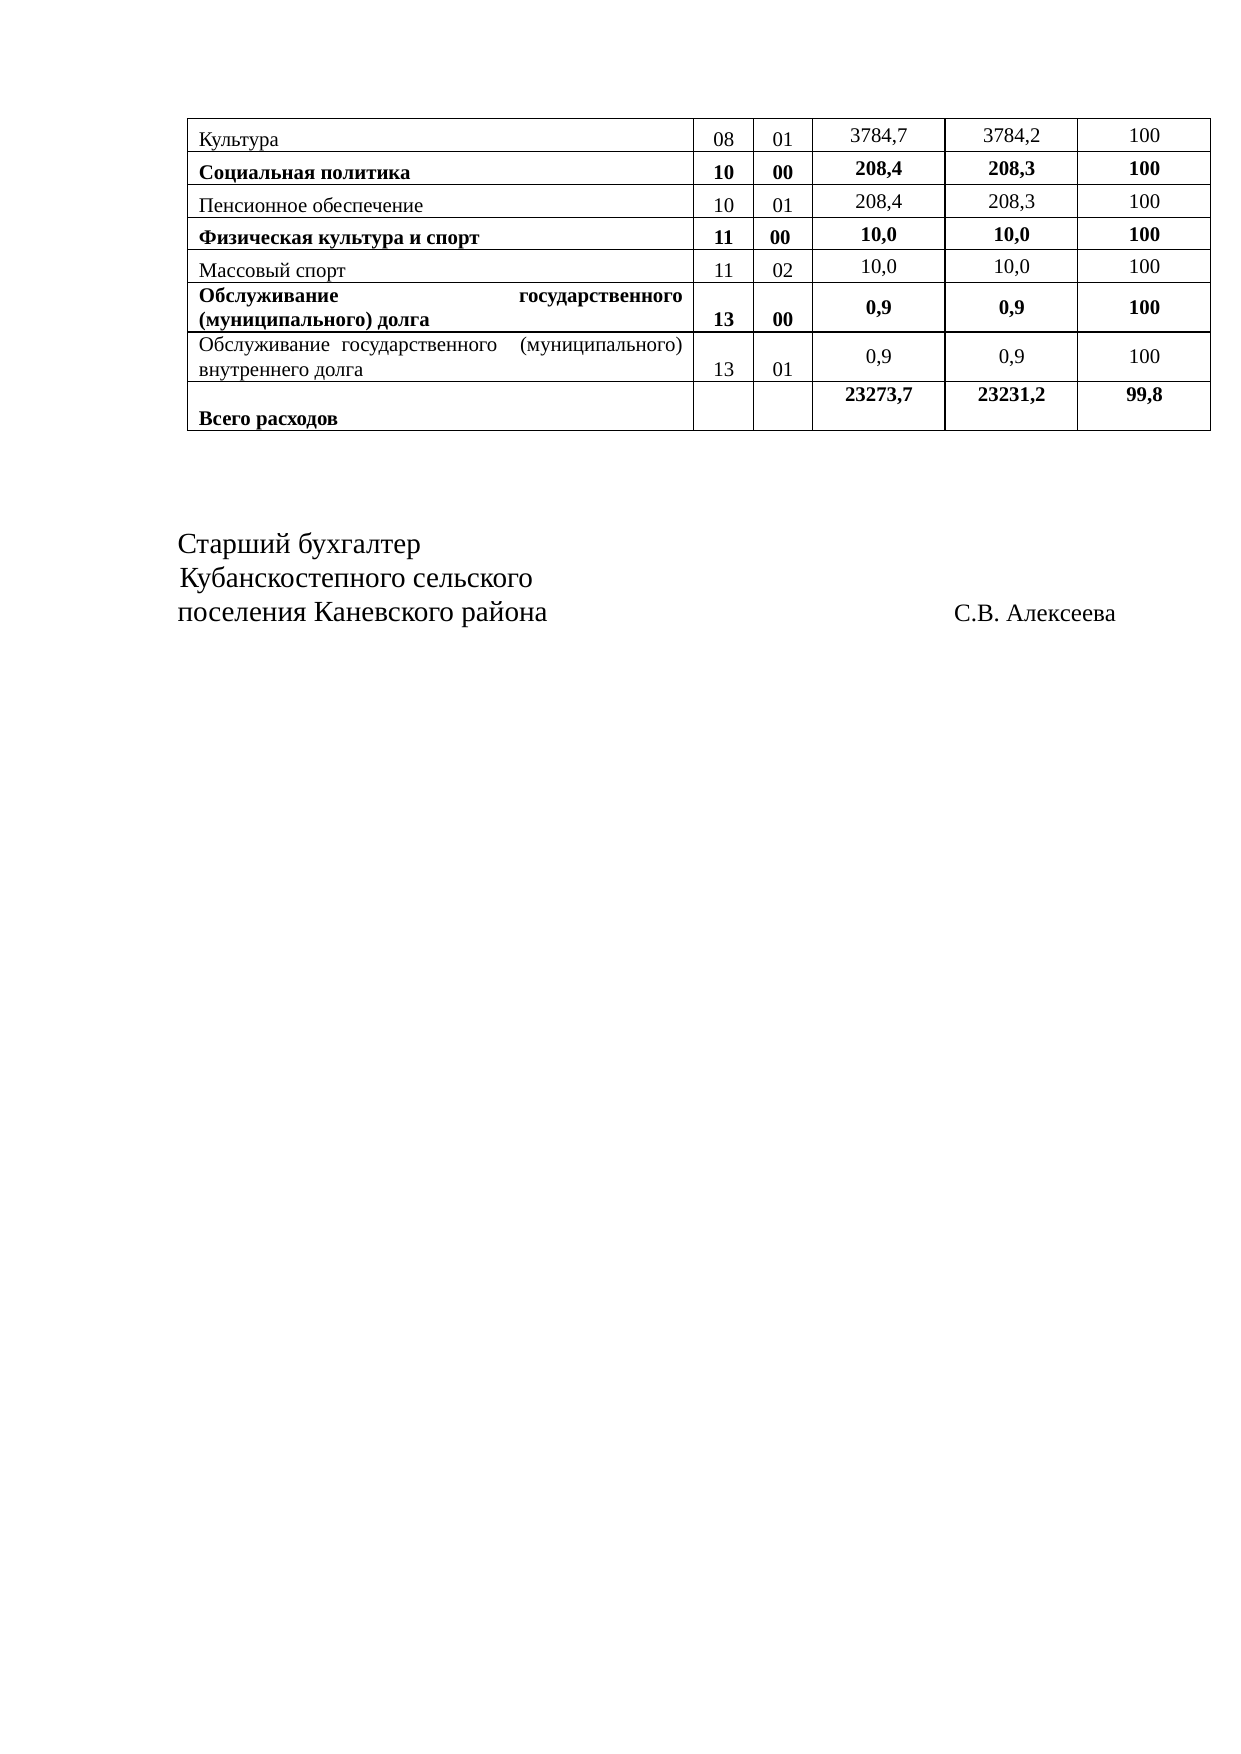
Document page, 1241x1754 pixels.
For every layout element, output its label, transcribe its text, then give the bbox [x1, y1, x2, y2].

table_cell 11 [694, 250, 753, 282]
table_cell 08 [694, 119, 753, 151]
table_cell 23273,7 [813, 382, 944, 430]
table_cell 00 [754, 283, 812, 331]
table_cell Пенсионное обеспечение [188, 185, 693, 217]
table_cell 10,0 [946, 250, 1077, 282]
table_cell Всего расходов [188, 382, 693, 430]
table_cell 00 [754, 218, 812, 249]
table_cell 10 [694, 152, 753, 184]
table_cell Массовый спорт [188, 250, 693, 282]
table_cell Физическая культура и спорт [188, 218, 693, 249]
table_cell 100 [1078, 250, 1210, 282]
table_cell 100 [1078, 152, 1210, 184]
table_cell 0,9 [946, 283, 1077, 331]
table_cell 100 [1078, 333, 1210, 381]
table_cell 100 [1078, 119, 1210, 151]
table_cell 100 [1078, 185, 1210, 217]
table_cell 99,8 [1078, 382, 1210, 430]
table_cell 208,4 [813, 185, 944, 217]
table_cell 13 [694, 333, 753, 381]
table_cell 10 [694, 185, 753, 217]
table_cell 208,3 [946, 152, 1077, 184]
table_cell Культура [188, 119, 693, 151]
text Старший бухгалтер [121, 527, 1152, 560]
table_cell 10,0 [813, 250, 944, 282]
table_cell Социальная политика [188, 152, 693, 184]
table_cell 3784,7 [813, 119, 944, 151]
text поселения Каневского района С.В. Алексеева [177, 594, 1152, 627]
table_cell 208,3 [946, 185, 1077, 217]
table_cell 0,9 [813, 333, 944, 381]
table_cell 01 [754, 185, 812, 217]
table_cell Обслуживание государственного (муниципального) внутреннего долга [188, 333, 693, 381]
table_cell Обслуживание государственного (муниципального) долга [188, 283, 693, 331]
table_cell 01 [754, 119, 812, 151]
table_cell 10,0 [946, 218, 1077, 249]
table_cell 100 [1078, 218, 1210, 249]
table_cell [754, 382, 812, 430]
table_cell 13 [694, 283, 753, 331]
table_cell 11 [694, 218, 753, 249]
table_cell 3784,2 [946, 119, 1077, 151]
table_cell 100 [1078, 283, 1210, 331]
table_cell 10,0 [813, 218, 944, 249]
table_cell 0,9 [946, 333, 1077, 381]
table_cell 02 [754, 250, 812, 282]
text Кубанскостепного сельского [121, 560, 1152, 594]
table_cell 23231,2 [946, 382, 1077, 430]
table_cell [694, 382, 753, 430]
table_cell 208,4 [813, 152, 944, 184]
table_cell 01 [754, 333, 812, 381]
table_cell 0,9 [813, 283, 944, 331]
table_cell 00 [754, 152, 812, 184]
